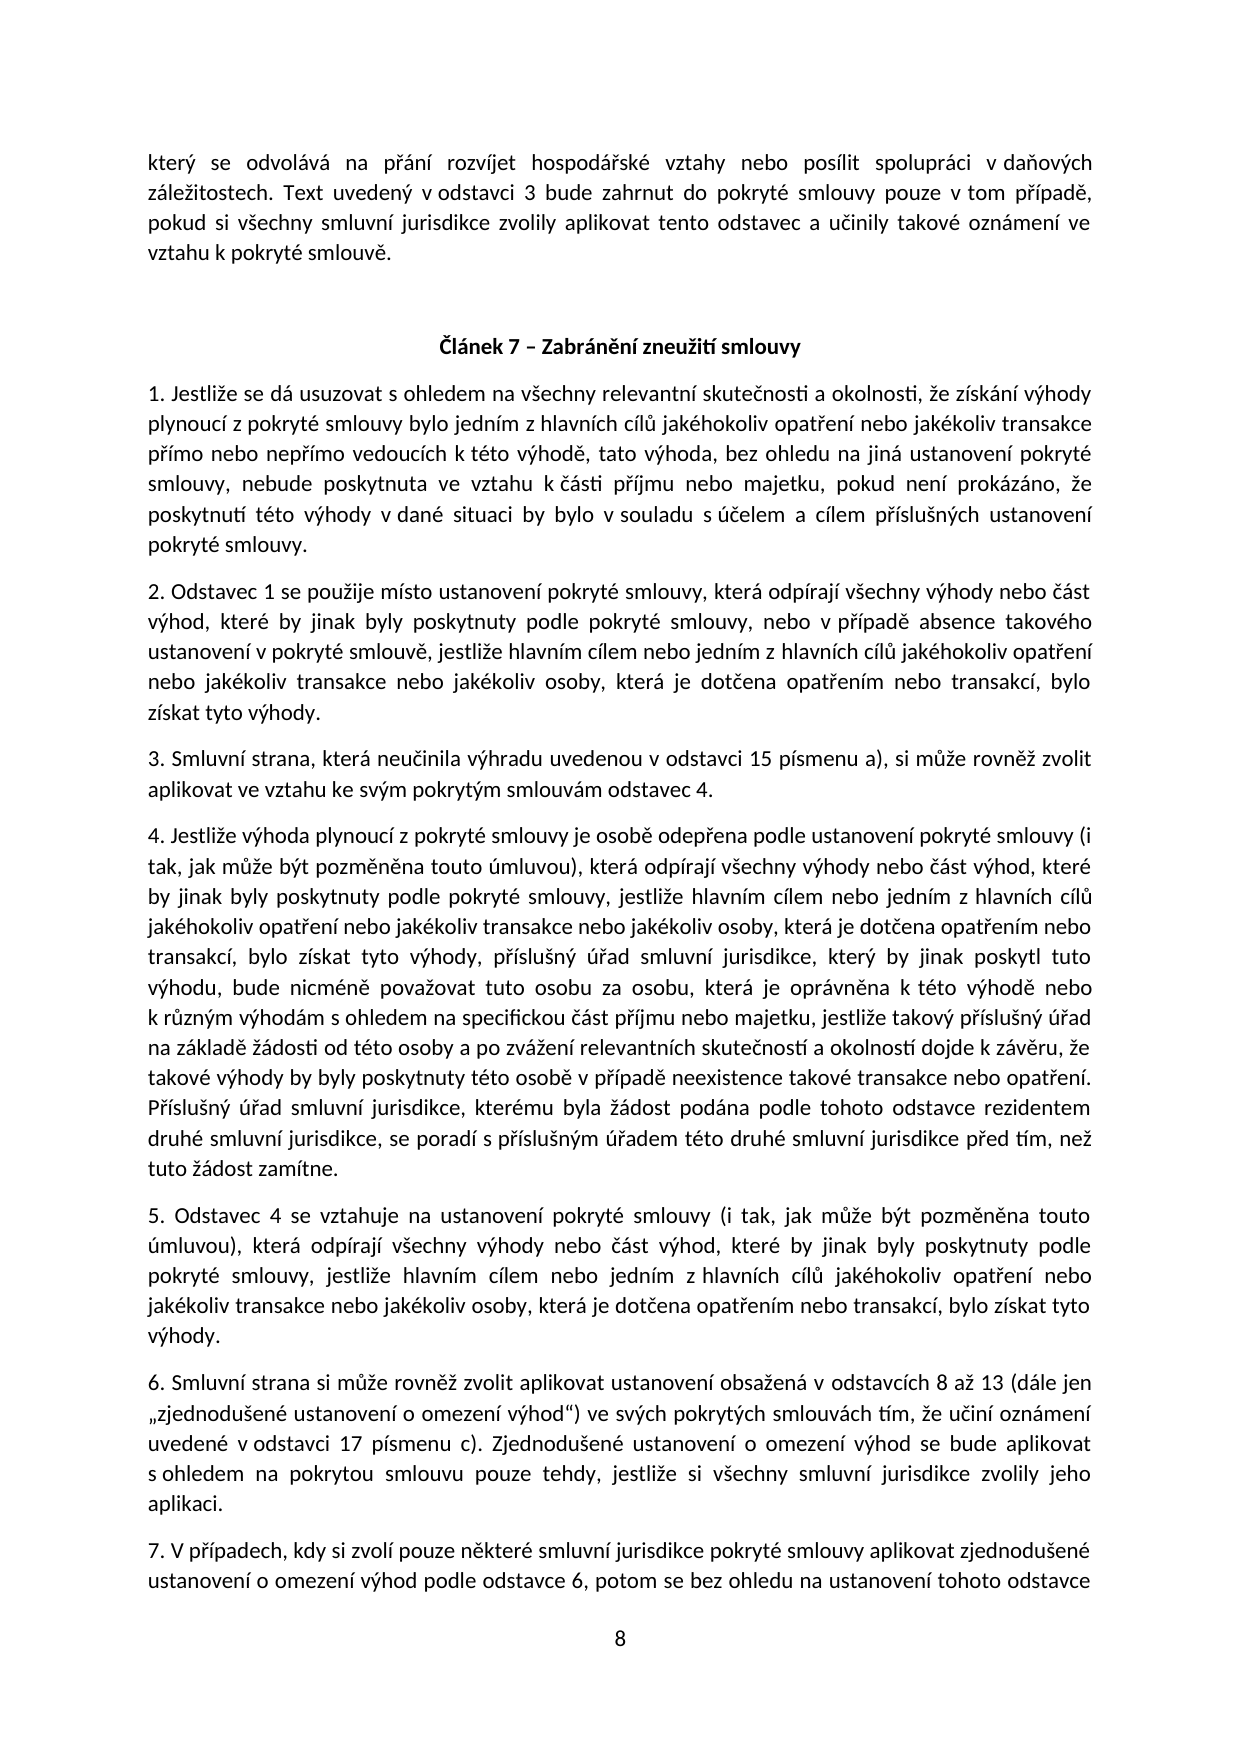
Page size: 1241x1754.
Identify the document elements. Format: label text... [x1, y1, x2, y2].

text 4. Jestliže výhoda plynoucí z pokryté smlouvy je osobě odepřena podle ustanovení pokryté smlouvy (i tak, jak může být pozměněna touto úmluvou), která odpírají všechny výhody nebo část výhod, které by jinak byly poskytnuty podle pokryté smlouvy, jestliže hlavním cílem nebo jedním z hlavních cílů jakéhokoliv opatření nebo jakékoliv transakce nebo jakékoliv osoby, která je dotčena opatřením nebo transakcí, bylo získat tyto výhody, příslušný úřad smluvní jurisdikce, který by jinak poskytl tuto výhodu, bude nicméně považovat tuto osobu za osobu, která je oprávněna k této výhodě nebo k různým výhodám s ohledem na specifickou část příjmu nebo majetku, jestliže takový příslušný úřad na základě žádosti od této osoby a po zvážení relevantních skutečností a okolností dojde k závěru, že takové výhody by byly poskytnuty této osobě v případě neexistence takové transakce nebo opatření. Příslušný úřad smluvní jurisdikce, kterému byla žádost podána podle tohoto odstavce rezidentem druhé smluvní jurisdikce, se poradí s příslušným úřadem této druhé smluvní jurisdikce před tím, než tuto žádost zamítne. [148, 822, 1093, 1182]
text 2. Odstavec 1 se použije místo ustanovení pokryté smlouvy, která odpírají všechny výhody nebo část výhod, které by jinak byly poskytnuty podle pokryté smlouvy, nebo v případě absence takového ustanovení v pokryté smlouvě, jestliže hlavním cílem nebo jedním z hlavních cílů jakéhokoliv opatření nebo jakékoliv transakce nebo jakékoliv osoby, která je dotčena opatřením nebo transakcí, bylo získat tyto výhody. [148, 577, 1093, 726]
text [148, 148, 1093, 266]
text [148, 1536, 1093, 1594]
text 5. Odstavec 4 se vztahuje na ustanovení pokryté smlouvy (i tak, jak může být pozměněna touto úmluvou), která odpírají všechny výhody nebo část výhod, které by jinak byly poskytnuty podle pokryté smlouvy, jestliže hlavním cílem nebo jedním z hlavních cílů jakéhokoliv opatření nebo jakékoliv transakce nebo jakékoliv osoby, která je dotčena opatřením nebo transakcí, bylo získat tyto výhody. [148, 1201, 1093, 1349]
text Článek 7 – Zabránění zneužití smlouvy [148, 332, 1093, 360]
text 6. Smluvní strana si může rovněž zvolit aplikovat ustanovení obsažená v odstavcích 8 až 13 (dále jen „zjednodušené ustanovení o omezení výhod“) ve svých pokrytých smlouvách tím, že učiní oznámení uvedené v odstavci 17 písmenu c). Zjednodušené ustanovení o omezení výhod se bude aplikovat s ohledem na pokrytou smlouvu pouze tehdy, jestliže si všechny smluvní jurisdikce zvolily jeho aplikaci. [148, 1368, 1093, 1517]
text 3. Smluvní strana, která neučinila výhradu uvedenou v odstavci 15 písmenu a), si může rovněž zvolit aplikovat ve vztahu ke svým pokrytým smlouvám odstavec 4. [148, 744, 1093, 803]
text 1. Jestliže se dá usuzovat s ohledem na všechny relevantní skutečnosti a okolnosti, že získání výhody plynoucí z pokryté smlouvy bylo jedním z hlavních cílů jakéhokoliv opatření nebo jakékoliv transakce přímo nebo nepřímo vedoucích k této výhodě, tato výhoda, bez ohledu na jiná ustanovení pokryté smlouvy, nebude poskytnuta ve vztahu k části příjmu nebo majetku, pokud není prokázáno, že poskytnutí této výhody v dané situaci by bylo v souladu s účelem a cílem příslušných ustanovení pokryté smlouvy. [148, 379, 1093, 558]
